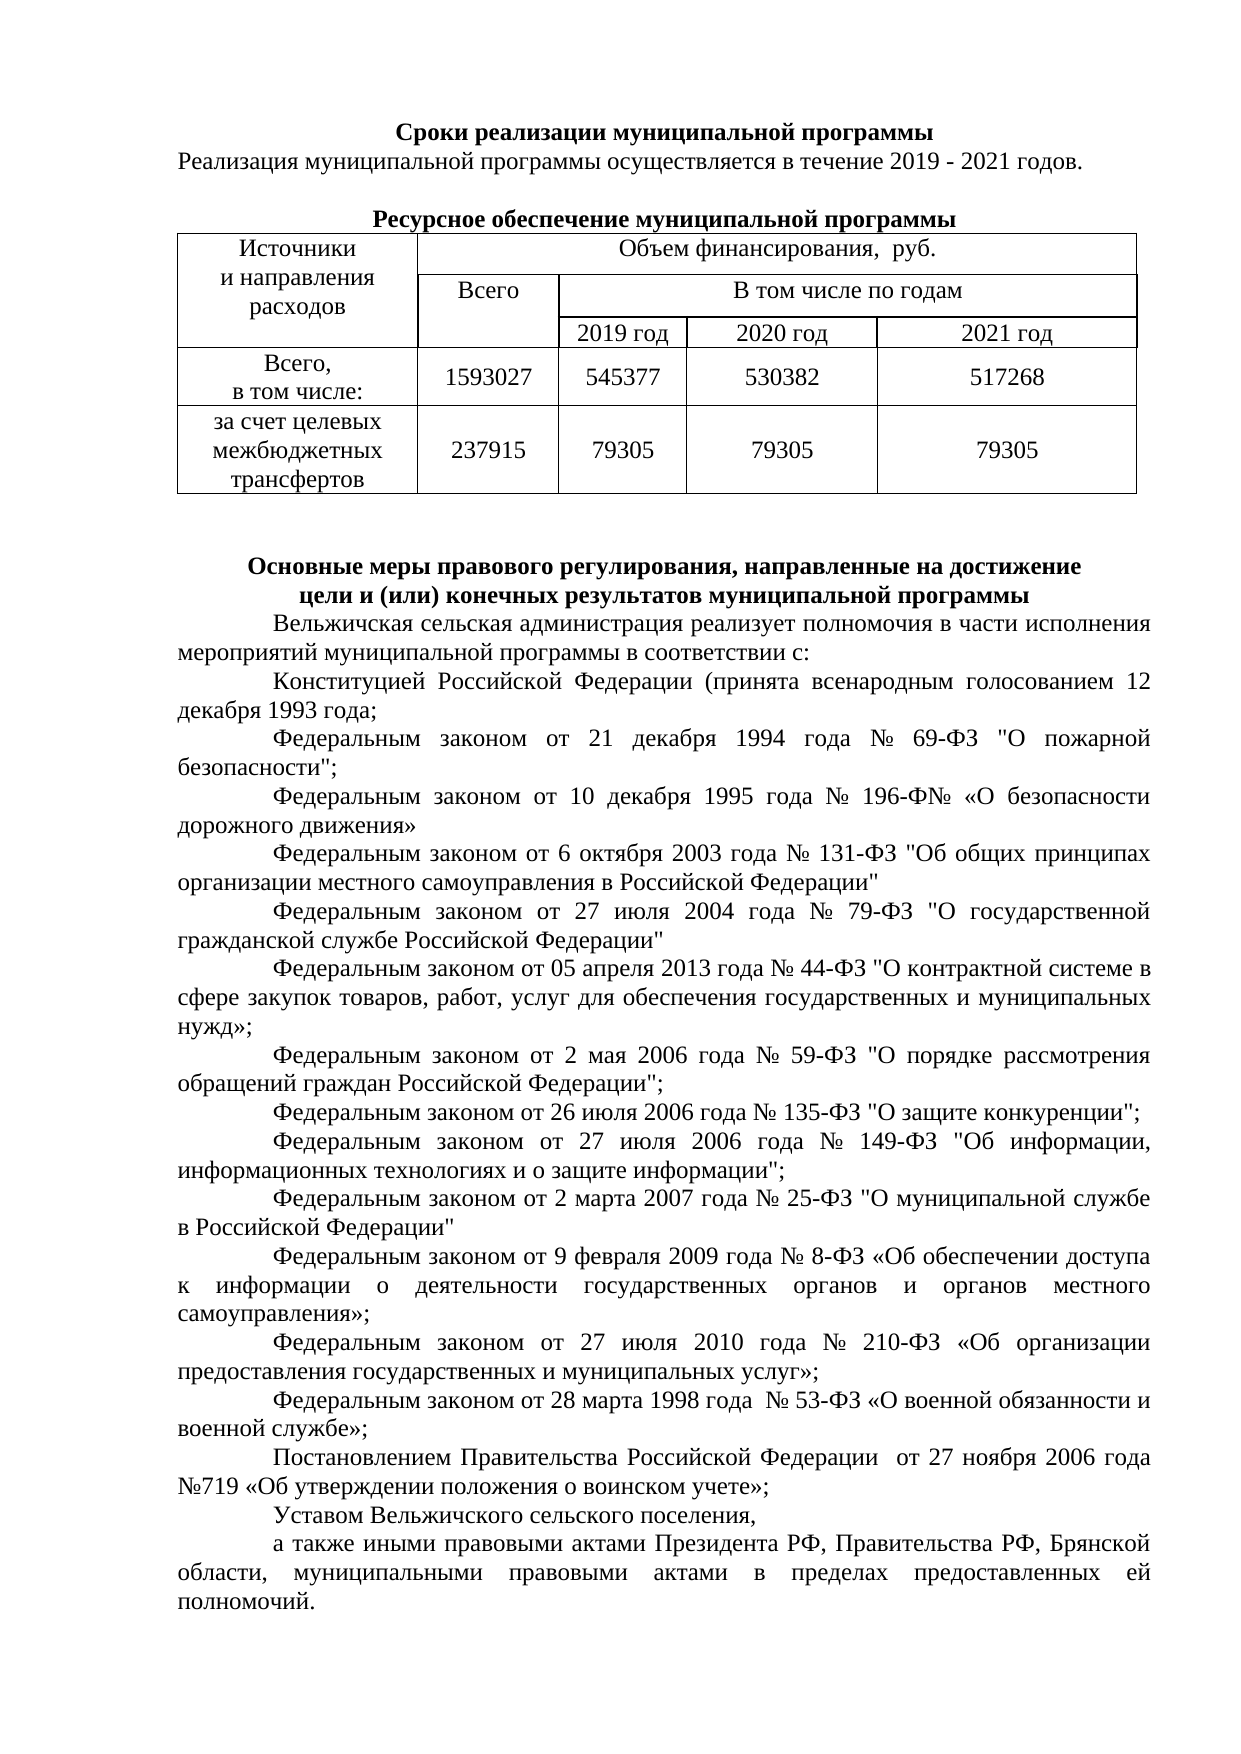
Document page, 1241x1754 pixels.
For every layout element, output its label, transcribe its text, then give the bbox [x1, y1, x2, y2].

table_header Источники и направления расходов [178, 234, 417, 347]
table_cell 530382 [687, 348, 877, 405]
table_cell 79305 [559, 406, 686, 492]
table_cell 545377 [559, 348, 686, 405]
text Конституцией Российской Федерации (принята всенародным голосованием 12 декабря 1993 года; [177, 666, 1152, 723]
text цели и (или) конечных результатов муниципальной программы [177, 580, 1152, 608]
text Федеральным законом от 10 декабря 1995 года № 196-Ф№ «О безопасности дорожного движения» [177, 781, 1152, 838]
text Реализация муниципальной программы осуществляется в течение 2019 - 2021 годов. [177, 146, 1152, 175]
text Федеральным законом от 27 июля 2010 года № 210-ФЗ «Об организации предоставления государственных и муниципальных услуг»; [177, 1327, 1152, 1385]
table_cell 2020 год [688, 318, 876, 347]
table_cell В том числе по годам [560, 275, 1136, 316]
text Ресурсное обеспечение муниципальной программы [177, 204, 1152, 232]
table_cell 237915 [418, 406, 558, 492]
table_cell 1593027 [418, 348, 558, 405]
table_cell Всего, в том числе: [178, 348, 417, 405]
text Федеральным законом от 27 июля 2006 года № 149-ФЗ "Об информации, информационных технологиях и о защите информации"; [177, 1126, 1152, 1183]
table_header Объем финансирования, руб. [418, 234, 1136, 274]
table_cell 2019 год [560, 318, 686, 347]
table_cell 517268 [878, 348, 1136, 405]
text Сроки реализации муниципальной программы [177, 117, 1152, 146]
table_cell за счет целевых межбюджетных трансфертов [178, 406, 417, 492]
text а также иными правовыми актами Президента РФ, Правительства РФ, Брянской области, муниципальными правовыми актами в пределах предоставленных ей полномочий. [177, 1528, 1152, 1615]
text Федеральным законом от 2 марта 2007 года № 25-ФЗ "О муниципальной службе в Российской Федерации" [177, 1183, 1152, 1241]
text Федеральным законом от 26 июля 2006 года № 135-ФЗ "О защите конкуренции"; [177, 1097, 1152, 1126]
text Вельжичская сельская администрация реализует полномочия в части исполнения мероприятий муниципальной программы в соответствии с: [177, 608, 1152, 666]
text Федеральным законом от 05 апреля 2013 года № 44-ФЗ "О контрактной системе в сфере закупок товаров, работ, услуг для обеспечения государственных и муниципальных нужд»; [177, 953, 1152, 1040]
text Федеральным законом от 6 октября 2003 года № 131-ФЗ "Об общих принципах организации местного самоуправления в Российской Федерации" [177, 838, 1152, 896]
table_cell 2021 год [878, 318, 1136, 347]
text Постановлением Правительства Российской Федерации от 27 ноября 2006 года №719 «Об утверждении положения о воинском учете»; [177, 1442, 1152, 1500]
text Федеральным законом от 27 июля 2004 года № 79-ФЗ "О государственной гражданской службе Российской Федерации" [177, 896, 1152, 953]
table_cell 79305 [878, 406, 1136, 492]
text Федеральным законом от 2 мая 2006 года № 59-ФЗ "О порядке рассмотрения обращений граждан Российской Федерации"; [177, 1040, 1152, 1097]
text Уставом Вельжичского сельского поселения, [177, 1500, 1152, 1528]
table_cell Всего [419, 275, 558, 347]
text Федеральным законом от 21 декабря 1994 года № 69-ФЗ "О пожарной безопасности"; [177, 723, 1152, 781]
table_cell 79305 [687, 406, 877, 492]
text Основные меры правового регулирования, направленные на достижение [177, 551, 1152, 580]
text Федеральным законом от 28 марта 1998 года № 53-ФЗ «О военной обязанности и военной службе»; [177, 1385, 1152, 1442]
text Федеральным законом от 9 февраля 2009 года № 8-ФЗ «Об обеспечении доступа к информации о деятельности государственных органов и органов местного самоуправления»; [177, 1241, 1152, 1327]
